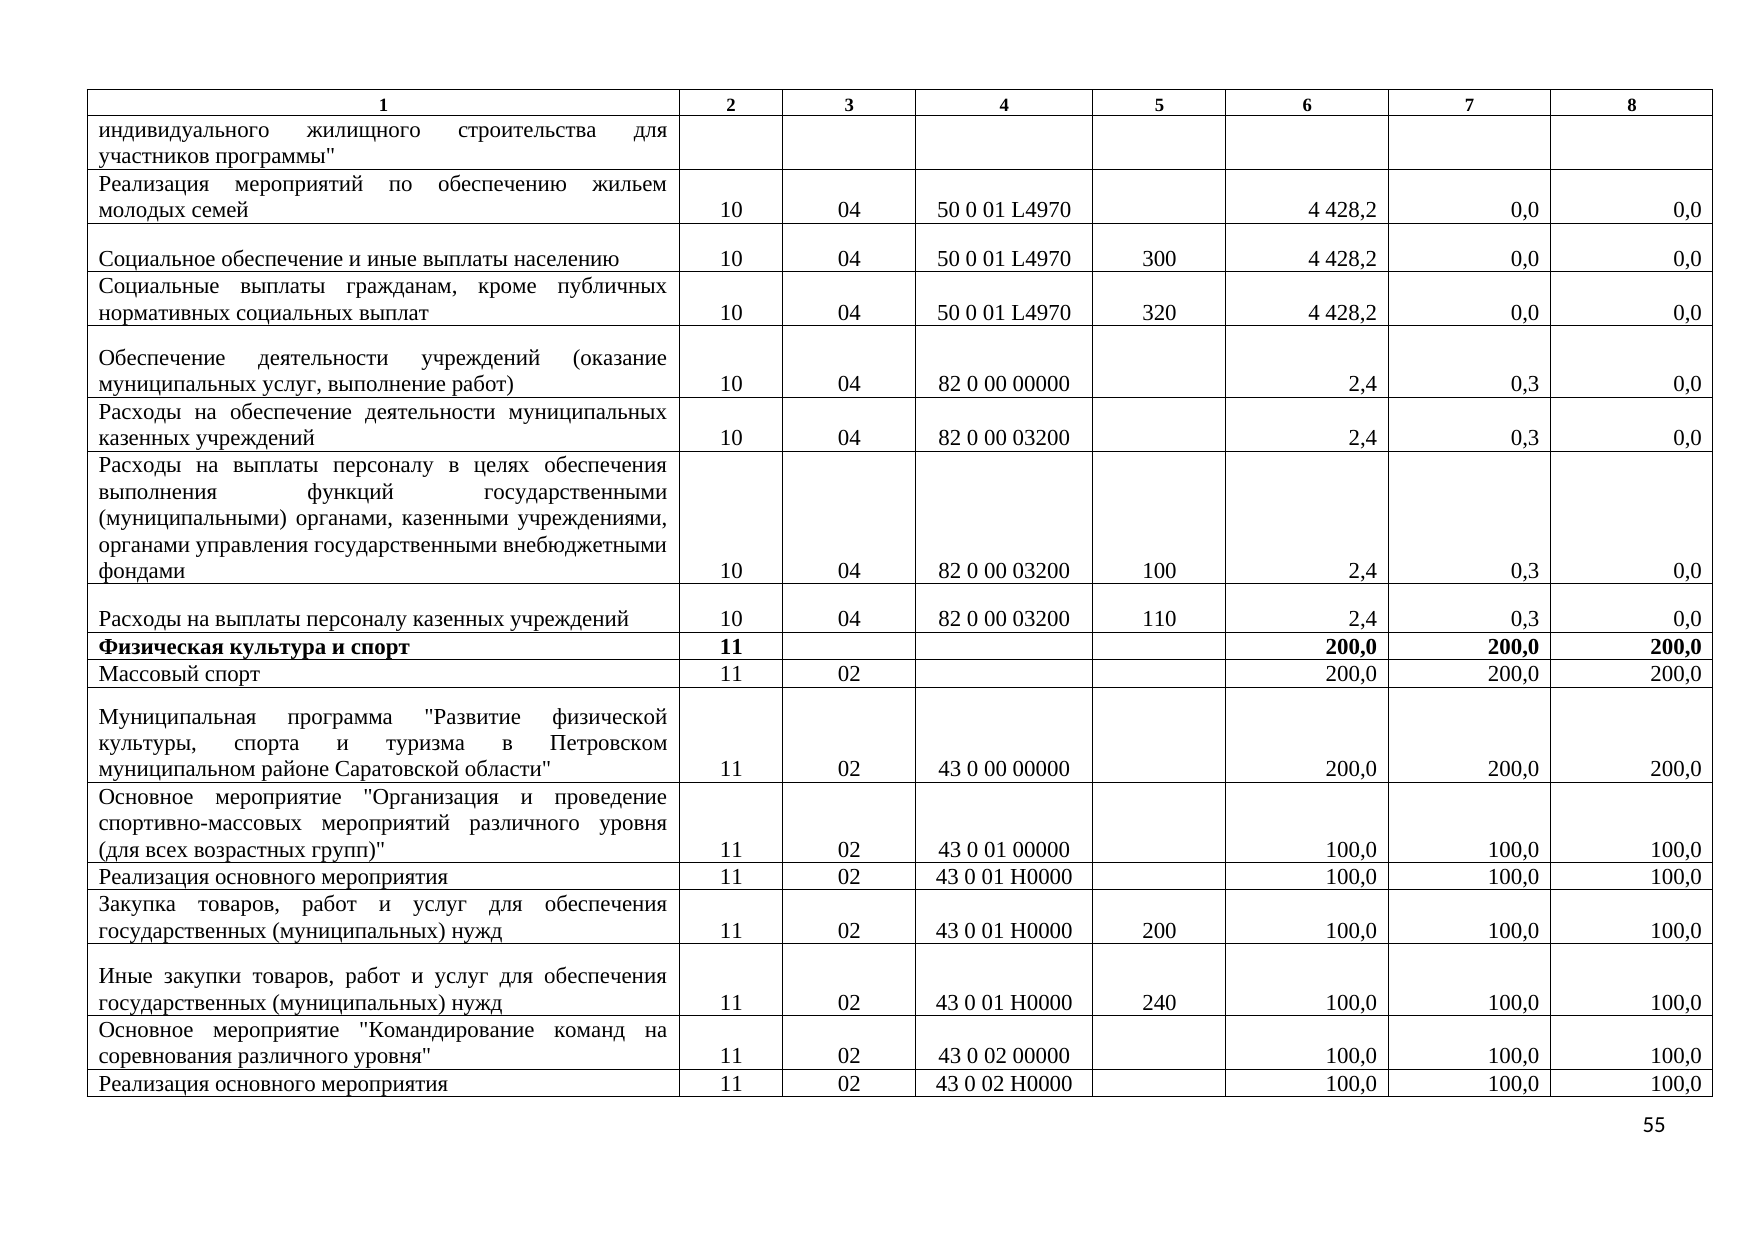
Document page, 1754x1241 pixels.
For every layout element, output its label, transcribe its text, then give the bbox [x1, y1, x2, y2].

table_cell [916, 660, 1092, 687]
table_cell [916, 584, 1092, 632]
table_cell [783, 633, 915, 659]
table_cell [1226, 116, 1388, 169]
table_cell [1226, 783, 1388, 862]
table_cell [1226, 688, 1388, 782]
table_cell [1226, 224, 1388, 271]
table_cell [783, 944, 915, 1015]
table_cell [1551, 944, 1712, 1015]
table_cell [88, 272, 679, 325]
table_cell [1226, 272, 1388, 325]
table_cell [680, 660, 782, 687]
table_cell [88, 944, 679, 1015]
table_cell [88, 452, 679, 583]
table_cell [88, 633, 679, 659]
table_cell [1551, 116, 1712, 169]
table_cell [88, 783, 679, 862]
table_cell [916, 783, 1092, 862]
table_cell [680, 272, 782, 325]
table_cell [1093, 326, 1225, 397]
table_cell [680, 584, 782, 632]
table_header 7 [1389, 90, 1550, 115]
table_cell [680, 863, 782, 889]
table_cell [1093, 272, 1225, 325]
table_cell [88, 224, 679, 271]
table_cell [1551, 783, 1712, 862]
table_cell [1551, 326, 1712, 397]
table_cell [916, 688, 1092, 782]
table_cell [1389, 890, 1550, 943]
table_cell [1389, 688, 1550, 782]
table_header 1 [88, 90, 679, 115]
table_header 8 [1551, 90, 1712, 115]
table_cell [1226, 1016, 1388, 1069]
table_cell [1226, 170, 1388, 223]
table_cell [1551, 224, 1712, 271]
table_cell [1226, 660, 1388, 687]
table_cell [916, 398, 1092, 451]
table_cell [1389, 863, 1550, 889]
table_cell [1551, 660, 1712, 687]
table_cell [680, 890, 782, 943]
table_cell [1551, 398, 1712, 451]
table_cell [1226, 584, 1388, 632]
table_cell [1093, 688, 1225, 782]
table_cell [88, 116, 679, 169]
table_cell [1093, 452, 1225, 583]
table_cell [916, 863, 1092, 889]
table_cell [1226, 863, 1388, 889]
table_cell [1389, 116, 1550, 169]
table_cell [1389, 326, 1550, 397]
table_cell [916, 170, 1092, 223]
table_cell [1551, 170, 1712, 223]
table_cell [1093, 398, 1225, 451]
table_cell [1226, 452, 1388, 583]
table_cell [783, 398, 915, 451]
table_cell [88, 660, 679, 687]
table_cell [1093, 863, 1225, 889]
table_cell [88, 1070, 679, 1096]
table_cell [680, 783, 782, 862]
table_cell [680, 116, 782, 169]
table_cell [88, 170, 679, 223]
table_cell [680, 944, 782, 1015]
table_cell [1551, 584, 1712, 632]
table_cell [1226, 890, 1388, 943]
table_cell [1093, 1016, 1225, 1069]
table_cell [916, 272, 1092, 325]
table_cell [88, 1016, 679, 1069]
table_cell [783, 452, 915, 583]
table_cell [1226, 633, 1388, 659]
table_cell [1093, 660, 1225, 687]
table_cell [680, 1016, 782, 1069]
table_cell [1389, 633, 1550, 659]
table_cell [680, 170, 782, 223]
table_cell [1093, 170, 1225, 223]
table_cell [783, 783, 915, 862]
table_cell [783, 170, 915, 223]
table_header 6 [1226, 90, 1388, 115]
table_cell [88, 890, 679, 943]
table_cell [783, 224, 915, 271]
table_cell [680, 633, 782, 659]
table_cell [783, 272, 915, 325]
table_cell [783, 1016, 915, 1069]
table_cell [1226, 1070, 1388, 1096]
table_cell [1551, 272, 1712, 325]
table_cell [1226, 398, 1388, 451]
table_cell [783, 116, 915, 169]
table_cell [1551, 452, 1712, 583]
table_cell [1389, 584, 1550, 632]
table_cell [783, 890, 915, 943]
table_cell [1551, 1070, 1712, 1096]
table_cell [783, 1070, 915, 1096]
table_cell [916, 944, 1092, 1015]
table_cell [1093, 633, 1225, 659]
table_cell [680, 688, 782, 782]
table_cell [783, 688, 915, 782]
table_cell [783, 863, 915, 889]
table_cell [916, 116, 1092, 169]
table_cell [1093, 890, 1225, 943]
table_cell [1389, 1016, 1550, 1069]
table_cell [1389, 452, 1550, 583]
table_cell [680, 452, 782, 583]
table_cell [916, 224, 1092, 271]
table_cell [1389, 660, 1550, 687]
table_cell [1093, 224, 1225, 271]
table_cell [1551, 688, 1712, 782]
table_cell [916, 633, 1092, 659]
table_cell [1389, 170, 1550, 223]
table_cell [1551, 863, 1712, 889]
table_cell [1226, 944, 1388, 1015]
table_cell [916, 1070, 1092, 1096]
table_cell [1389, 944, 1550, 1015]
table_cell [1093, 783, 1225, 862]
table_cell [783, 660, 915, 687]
table_header 2 [680, 90, 782, 115]
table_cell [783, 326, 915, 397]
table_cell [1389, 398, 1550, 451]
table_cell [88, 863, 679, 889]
table_header 5 [1093, 90, 1225, 115]
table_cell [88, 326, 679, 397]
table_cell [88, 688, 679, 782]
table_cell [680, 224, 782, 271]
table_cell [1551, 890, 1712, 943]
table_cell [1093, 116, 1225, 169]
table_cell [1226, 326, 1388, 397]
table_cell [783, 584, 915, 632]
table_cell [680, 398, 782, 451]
table_header 3 [783, 90, 915, 115]
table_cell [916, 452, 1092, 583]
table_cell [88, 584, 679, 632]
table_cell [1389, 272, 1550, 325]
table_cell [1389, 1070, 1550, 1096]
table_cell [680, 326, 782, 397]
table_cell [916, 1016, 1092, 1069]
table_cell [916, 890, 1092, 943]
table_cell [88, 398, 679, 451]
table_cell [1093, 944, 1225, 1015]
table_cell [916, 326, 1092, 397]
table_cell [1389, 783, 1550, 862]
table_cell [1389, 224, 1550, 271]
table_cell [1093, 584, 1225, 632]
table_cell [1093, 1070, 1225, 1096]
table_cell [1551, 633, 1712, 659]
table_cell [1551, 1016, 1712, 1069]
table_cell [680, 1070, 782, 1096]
table_header 4 [916, 90, 1092, 115]
